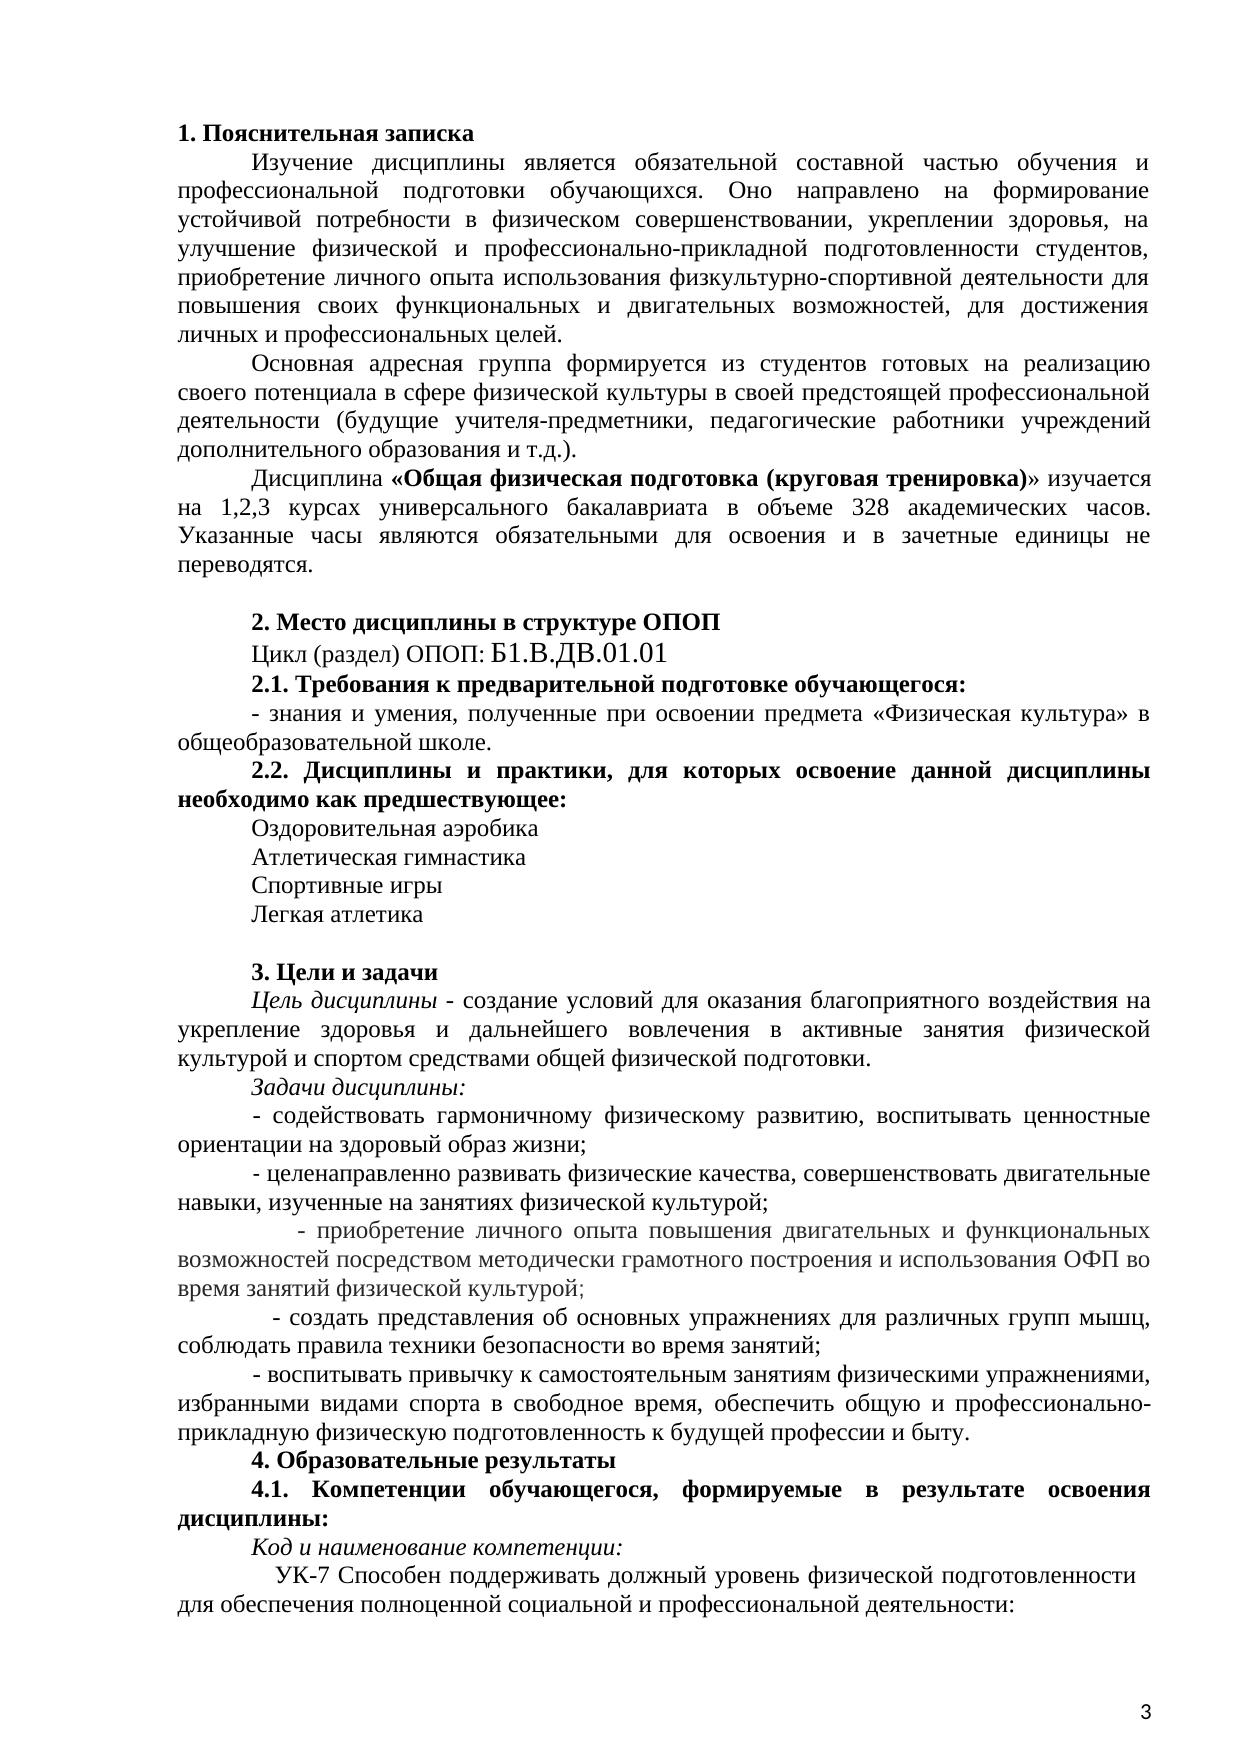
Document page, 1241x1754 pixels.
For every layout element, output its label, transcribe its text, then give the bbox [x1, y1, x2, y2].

text УК-7 Способен поддерживать должный уровень физической подготовленности для обеспечения полноценной социальной и профессиональной деятельности: [177, 1560, 1138, 1618]
text 3. Цели и задачи [177, 957, 1152, 985]
text Цель дисциплины - создание условий для оказания благоприятного воздействия на укрепление здоровья и дальнейшего вовлечения в активные занятия физической культурой и спортом средствами общей физической подготовки. [177, 985, 1152, 1072]
text 2. Место дисциплины в структуре ОПОП [177, 607, 1152, 636]
text - содействовать гармоничному физическому развитию, воспитывать ценностные ориентации на здоровый образ жизни; [177, 1100, 1152, 1158]
text - создать представления об основных упражнениях для различных групп мышц, соблюдать правила техники безопасности во время занятий; [177, 1302, 1152, 1359]
text Код и наименование компетенции: [177, 1532, 1138, 1560]
text 1. Пояснительная записка [177, 118, 1152, 147]
text 4. Образовательные результаты [177, 1445, 1152, 1474]
text - целенаправленно развивать физические качества, совершенствовать двигательные навыки, изученные на занятиях физической культурой; [177, 1158, 1152, 1215]
text Атлетическая гимнастика [177, 842, 1152, 870]
text Основная адресная группа формируется из студентов готовых на реализацию своего потенциала в сфере физической культуры в своей предстоящей профессиональной деятельности (будущие учителя-предметники, педагогические работники учреждений дополнительного образования и т.д.). [177, 348, 1152, 463]
text Изучение дисциплины является обязательной составной частью обучения и профессиональной подготовки обучающихся. Оно направлено на формирование устойчивой потребности в физическом совершенствовании, укреплении здоровья, на улучшение физической и профессионально-прикладной подготовленности студентов, приобретение личного опыта использования физкультурно-спортивной деятельности для повышения своих функциональных и двигательных возможностей, для достижения личных и профессиональных целей. [177, 147, 1149, 348]
text 4.1. Компетенции обучающегося, формируемые в результате освоения дисциплины: [177, 1474, 1152, 1532]
text Спортивные игры [177, 870, 1152, 899]
text Оздоровительная аэробика [177, 813, 1152, 842]
text - воспитывать привычку к самостоятельным занятиям физическими упражнениями, избранными видами спорта в свободное время, обеспечить общую и профессионально-прикладную физическую подготовленность к будущей профессии и быту. [177, 1359, 1152, 1445]
text Задачи дисциплины: [177, 1072, 1152, 1100]
text Легкая атлетика [177, 899, 1152, 928]
text Дисциплина «Общая физическая подготовка (круговая тренировка)» изучается на 1,2,3 курсах универсального бакалавриата в объеме 328 академических часов. Указанные часы являются обязательными для освоения и в зачетные единицы не переводятся. [177, 463, 1152, 578]
text Цикл (раздел) ОПОП: Б1.В.ДВ.01.01 [177, 636, 1152, 669]
text - знания и умения, полученные при освоении предмета «Физическая культура» в общеобразовательной школе. [177, 698, 1152, 755]
text 2.2. Дисциплины и практики, для которых освоение данной дисциплины необходимо как предшествующее: [177, 755, 1152, 813]
text 2.1. Требования к предварительной подготовке обучающегося: [177, 669, 1152, 698]
text - приобретение личного опыта повышения двигательных и функциональных возможностей посредством методически грамотного построения и использования ОФП во время занятий физической культурой; [177, 1215, 1152, 1302]
